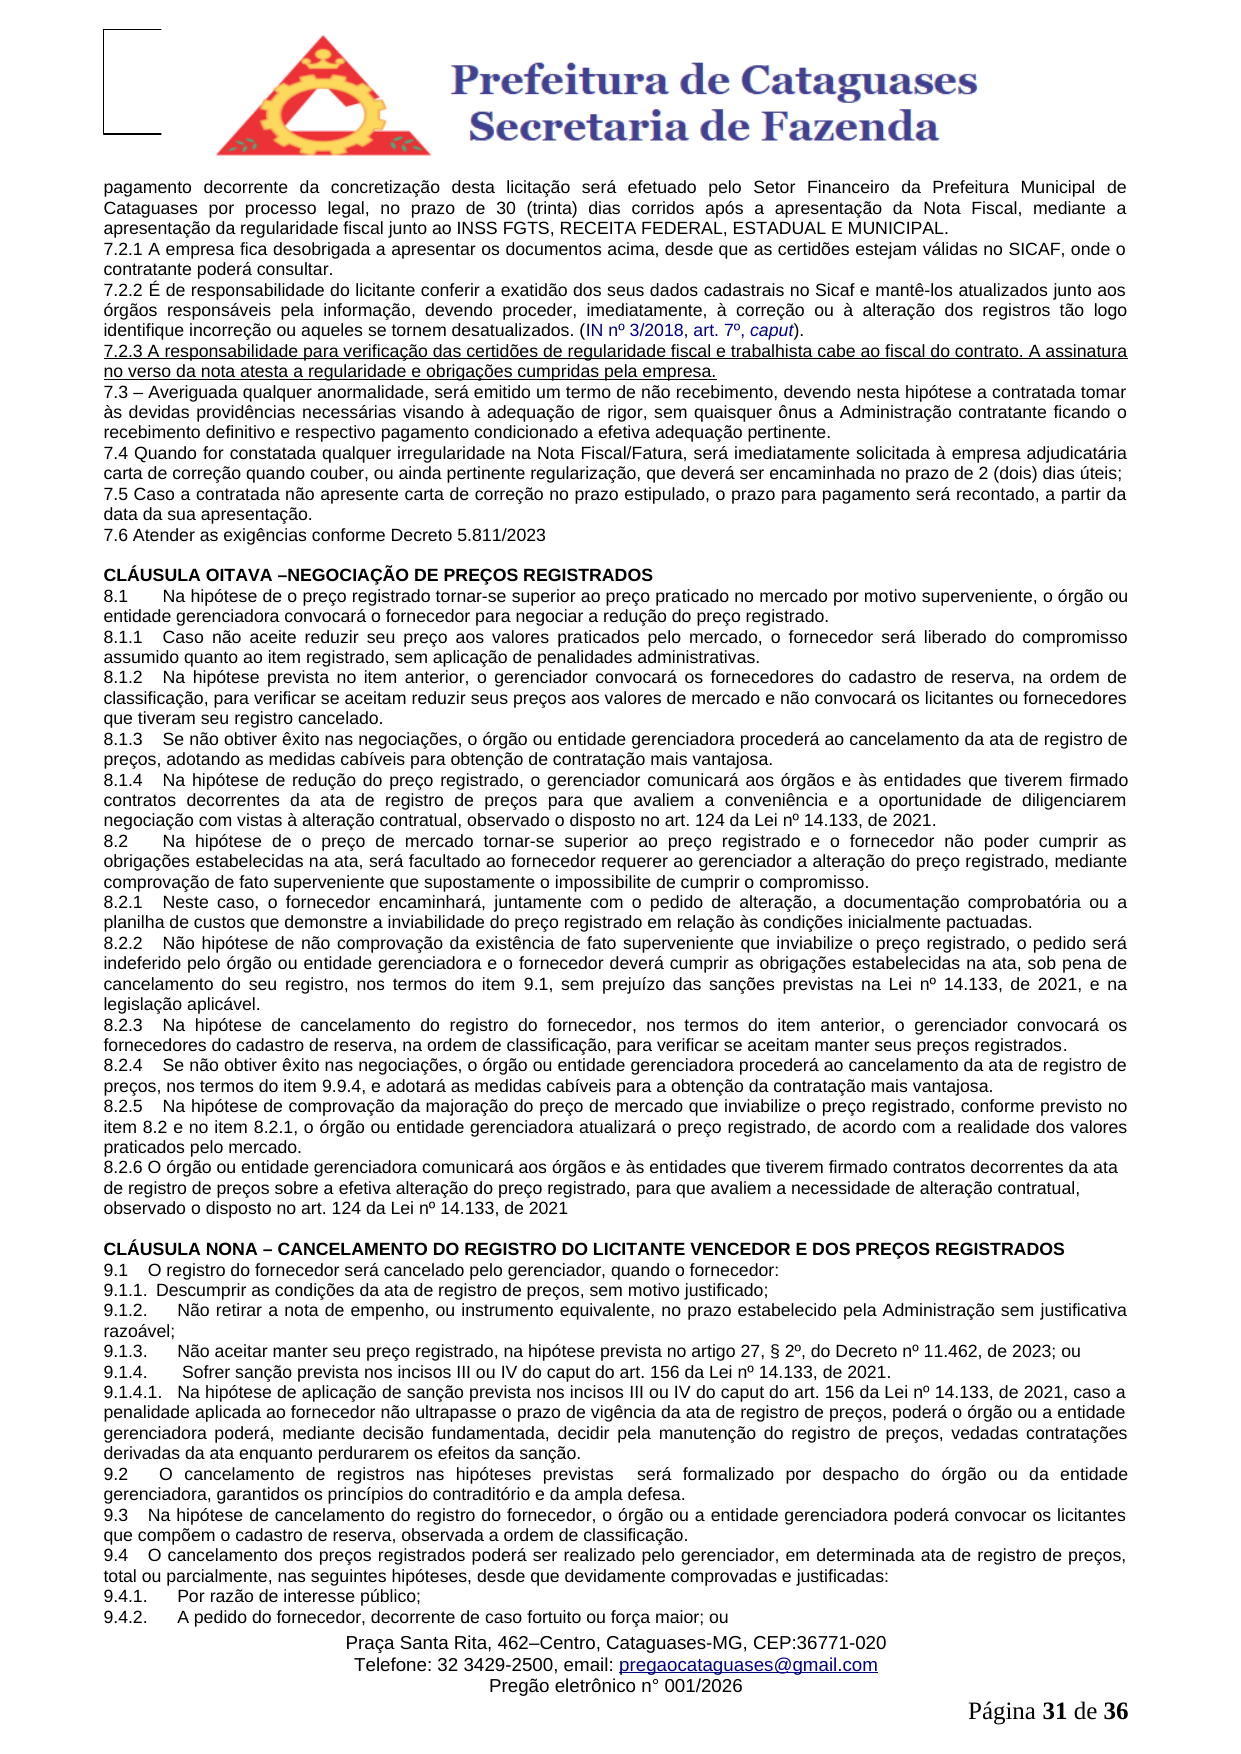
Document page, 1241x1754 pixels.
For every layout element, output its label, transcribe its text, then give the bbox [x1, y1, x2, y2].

list Na hipótese de o preço registrado tornar-se superior ao preço praticado no mercado por motivo superveniente, o órgão ou entidade gerenciadora convocará o fornecedor para negociar a redução do preço registrado. [103, 586, 1128, 626]
text 7.2.3 A responsabilidade para verificação das certidões de regularidade fiscal e trabalhista cabe ao fiscal do contrato. A assinatura no verso da nota atesta a regularidade e obrigações cumpridas pela empresa. [103, 359, 1128, 381]
list Não hipótese de não comprovação da existência de fato superveniente que inviabilize o preço registrado, o pedido será indeferido pelo órgão ou entidade gerenciadora e o fornecedor deverá cumprir as obrigações estabelecidas na ata, sob pena de cancelamento do seu registro, nos termos do item 9.1, sem prejuízo das sanções previstas na Lei nº 14.133, de 2021, e na legislação aplicável. [103, 933, 1128, 1014]
text CLÁUSULA OITAVA –NEGOCIAÇÃO DE PREÇOS REGISTRADOS [103, 565, 1128, 586]
list Por razão de interesse público; [103, 1586, 1128, 1606]
list Não aceitar manter seu preço registrado, na hipótese prevista no artigo 27, § 2º, do Decreto nº 11.462, de 2023; ou [103, 1341, 1128, 1361]
list Descumprir as condições da ata de registro de preços, sem motivo justificado; [103, 1280, 1128, 1300]
list O cancelamento de registros nas hipóteses previstas será formalizado por despacho do órgão ou da entidade gerenciadora, garantidos os princípios do contraditório e da ampla defesa. [103, 1463, 1128, 1504]
list Na hipótese de aplicação de sanção prevista nos incisos III ou IV do caput do art. 156 da Lei nº 14.133, de 2021, caso a penalidade aplicada ao fornecedor não ultrapasse o prazo de vigência da ata de registro de preços, poderá o órgão ou a entidade gerenciadora poderá, mediante decisão fundamentada, decidir pela manutenção do registro de preços, vedadas contratações derivadas da ata enquanto perdurarem os efeitos da sanção. [103, 1382, 1128, 1463]
text 7.4 Quando for constatada qualquer irregularidade na Nota Fiscal/Fatura, será imediatamente solicitada à empresa adjudicatária carta de correção quando couber, ou ainda pertinente regularização, que deverá ser encaminhada no prazo de 2 (dois) dias úteis; [103, 443, 1128, 483]
text 7.2.3 A responsabilidade para verificação das certidões de regularidade fiscal e trabalhista cabe ao fiscal do contrato. A assinatura no verso da nota atesta a regularidade e obrigações cumpridas pela empresa. [103, 341, 1128, 358]
list Na hipótese prevista no item anterior, o gerenciador convocará os fornecedores do cadastro de reserva, na ordem de classificação, para verificar se aceitam reduzir seus preços aos valores de mercado e não convocará os licitantes ou fornecedores que tiveram seu registro cancelado. [103, 667, 1128, 728]
list 7.2.1 A empresa fica desobrigada a apresentar os documentos acima, desde que as certidões estejam válidas no SICAF, onde o contratante poderá consultar. [103, 238, 1128, 279]
list Sofrer sanção prevista nos incisos III ou IV do caput do art. 156 da Lei nº 14.133, de 2021. [103, 1361, 1128, 1382]
picture [161, 29, 1071, 177]
text 7.3 – Averiguada qualquer anormalidade, será emitido um termo de não recebimento, devendo nesta hipótese a contratada tomar às devidas providências necessárias visando à adequação de rigor, sem quaisquer ônus a Administração contratante ficando o recebimento definitivo e respectivo pagamento condicionado a efetiva adequação pertinente. [103, 381, 1128, 443]
list Na hipótese de cancelamento do registro do fornecedor, o órgão ou a entidade gerenciadora poderá convocar os licitantes que compõem o cadastro de reserva, observada a ordem de classificação. [103, 1504, 1128, 1545]
text 7.5 Caso a contratada não apresente carta de correção no prazo estipulado, o prazo para pagamento será recontado, a partir da data da sua apresentação. [103, 483, 1128, 524]
list Caso não aceite reduzir seu preço aos valores praticados pelo mercado, o fornecedor será liberado do compromisso assumido quanto ao item registrado, sem aplicação de penalidades administrativas. [103, 626, 1128, 667]
list Na hipótese de cancelamento do registro do fornecedor, nos termos do item anterior, o gerenciador convocará os fornecedores do cadastro de reserva, na ordem de classificação, para verificar se aceitam manter seus preços registrados. [103, 1014, 1128, 1055]
list Se não obtiver êxito nas negociações, o órgão ou entidade gerenciadora procederá ao cancelamento da ata de registro de preços, nos termos do item 9.4, e adotará as medidas cabíveis para a obtenção da contratação mais vantajosa. [103, 1055, 1128, 1096]
list O cancelamento dos preços registrados poderá ser realizado pelo gerenciador, em determinada ata de registro de preços, total ou parcialmente, nas seguintes hipóteses, desde que devidamente comprovadas e justificadas: [103, 1545, 1128, 1586]
list A pedido do fornecedor, decorrente de caso fortuito ou força maior; ou [103, 1606, 1128, 1627]
list O registro do fornecedor será cancelado pelo gerenciador, quando o fornecedor: [103, 1259, 1128, 1280]
list Se não obtiver êxito nas negociações, o órgão ou entidade gerenciadora procederá ao cancelamento da ata de registro de preços, adotando as medidas cabíveis para obtenção de contratação mais vantajosa. [103, 728, 1128, 769]
list Na hipótese de o preço de mercado tornar-se superior ao preço registrado e o fornecedor não poder cumprir as obrigações estabelecidas na ata, será facultado ao fornecedor requerer ao gerenciador a alteração do preço registrado, mediante comprovação de fato superveniente que supostamente o impossibilite de cumprir o compromisso. [103, 831, 1128, 892]
list 7.2.2 É de responsabilidade do licitante conferir a exatidão dos seus dados cadastrais no Sicaf e mantê-los atualizados junto aos órgãos responsáveis pela informação, devendo proceder, imediatamente, à correção ou à alteração dos registros tão logo identifique incorreção ou aqueles se tornem desatualizados. (IN nº 3/2018, art. 7º, caput). [103, 279, 1128, 341]
text 8.2.6 O órgão ou entidade gerenciadora comunicará aos órgãos e às entidades que tiverem firmado contratos decorrentes da ata de registro de preços sobre a efetiva alteração do preço registrado, para que avaliem a necessidade de alteração contratual, observado o disposto no art. 124 da Lei nº 14.133, de 2021 [103, 1157, 1128, 1218]
list Neste caso, o fornecedor encaminhará, juntamente com o pedido de alteração, a documentação comprobatória ou a planilha de custos que demonstre a inviabilidade do preço registrado em relação às condições inicialmente pactuadas. [103, 892, 1128, 933]
list Na hipótese de comprovação da majoração do preço de mercado que inviabilize o preço registrado, conforme previsto no item 8.2 e no item 8.2.1, o órgão ou entidade gerenciadora atualizará o preço registrado, de acordo com a realidade dos valores praticados pelo mercado. [103, 1096, 1128, 1157]
text CLÁUSULA NONA – CANCELAMENTO DO REGISTRO DO LICITANTE VENCEDOR E DOS PREÇOS REGISTRADOS [103, 1239, 1128, 1259]
list Não retirar a nota de empenho, ou instrumento equivalente, no prazo estabelecido pela Administração sem justificativa razoável; [103, 1300, 1128, 1341]
list Na hipótese de redução do preço registrado, o gerenciador comunicará aos órgãos e às entidades que tiverem firmado contratos decorrentes da ata de registro de preços para que avaliem a conveniência e a oportunidade de diligenciarem negociação com vistas à alteração contratual, observado o disposto no art. 124 da Lei nº 14.133, de 2021. [103, 769, 1128, 831]
text 7.6 Atender as exigências conforme Decreto 5.811/2023 [103, 524, 1128, 545]
